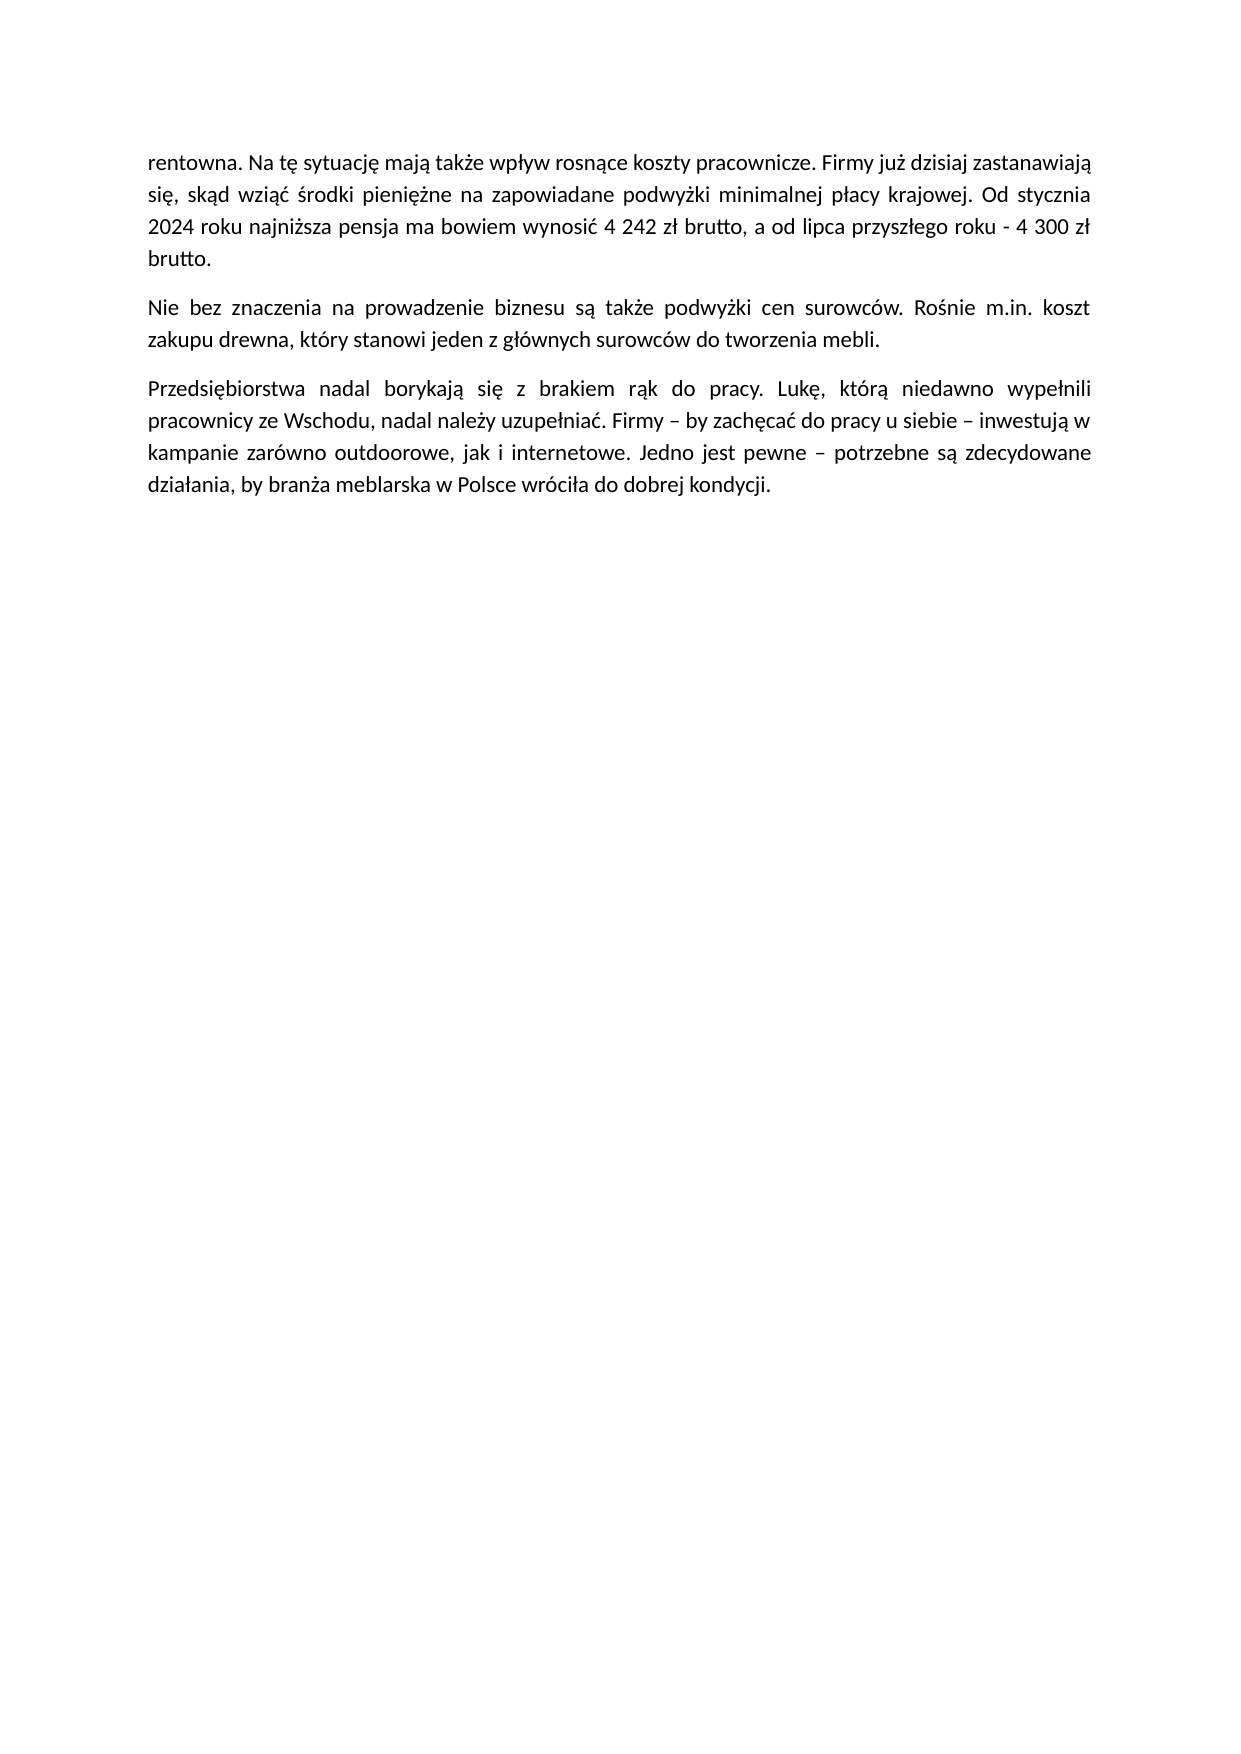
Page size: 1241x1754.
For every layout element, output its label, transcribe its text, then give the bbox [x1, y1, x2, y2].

text Przedsiębiorstwa nadal borykają się z brakiem rąk do pracy. Lukę, którą niedawno wypełnili pracownicy ze Wschodu, nadal należy uzupełniać. Firmy – by zachęcać do pracy u siebie – inwestują w kampanie zarówno outdoorowe, jak i internetowe. Jedno jest pewne – potrzebne są zdecydowane działania, by branża meblarska w Polsce wróciła do dobrej kondycji. [148, 374, 1093, 499]
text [148, 148, 1093, 272]
text Nie bez znaczenia na prowadzenie biznesu są także podwyżki cen surowców. Rośnie m.in. koszt zakupu drewna, który stanowi jeden z głównych surowców do tworzenia mebli. [148, 293, 1093, 353]
